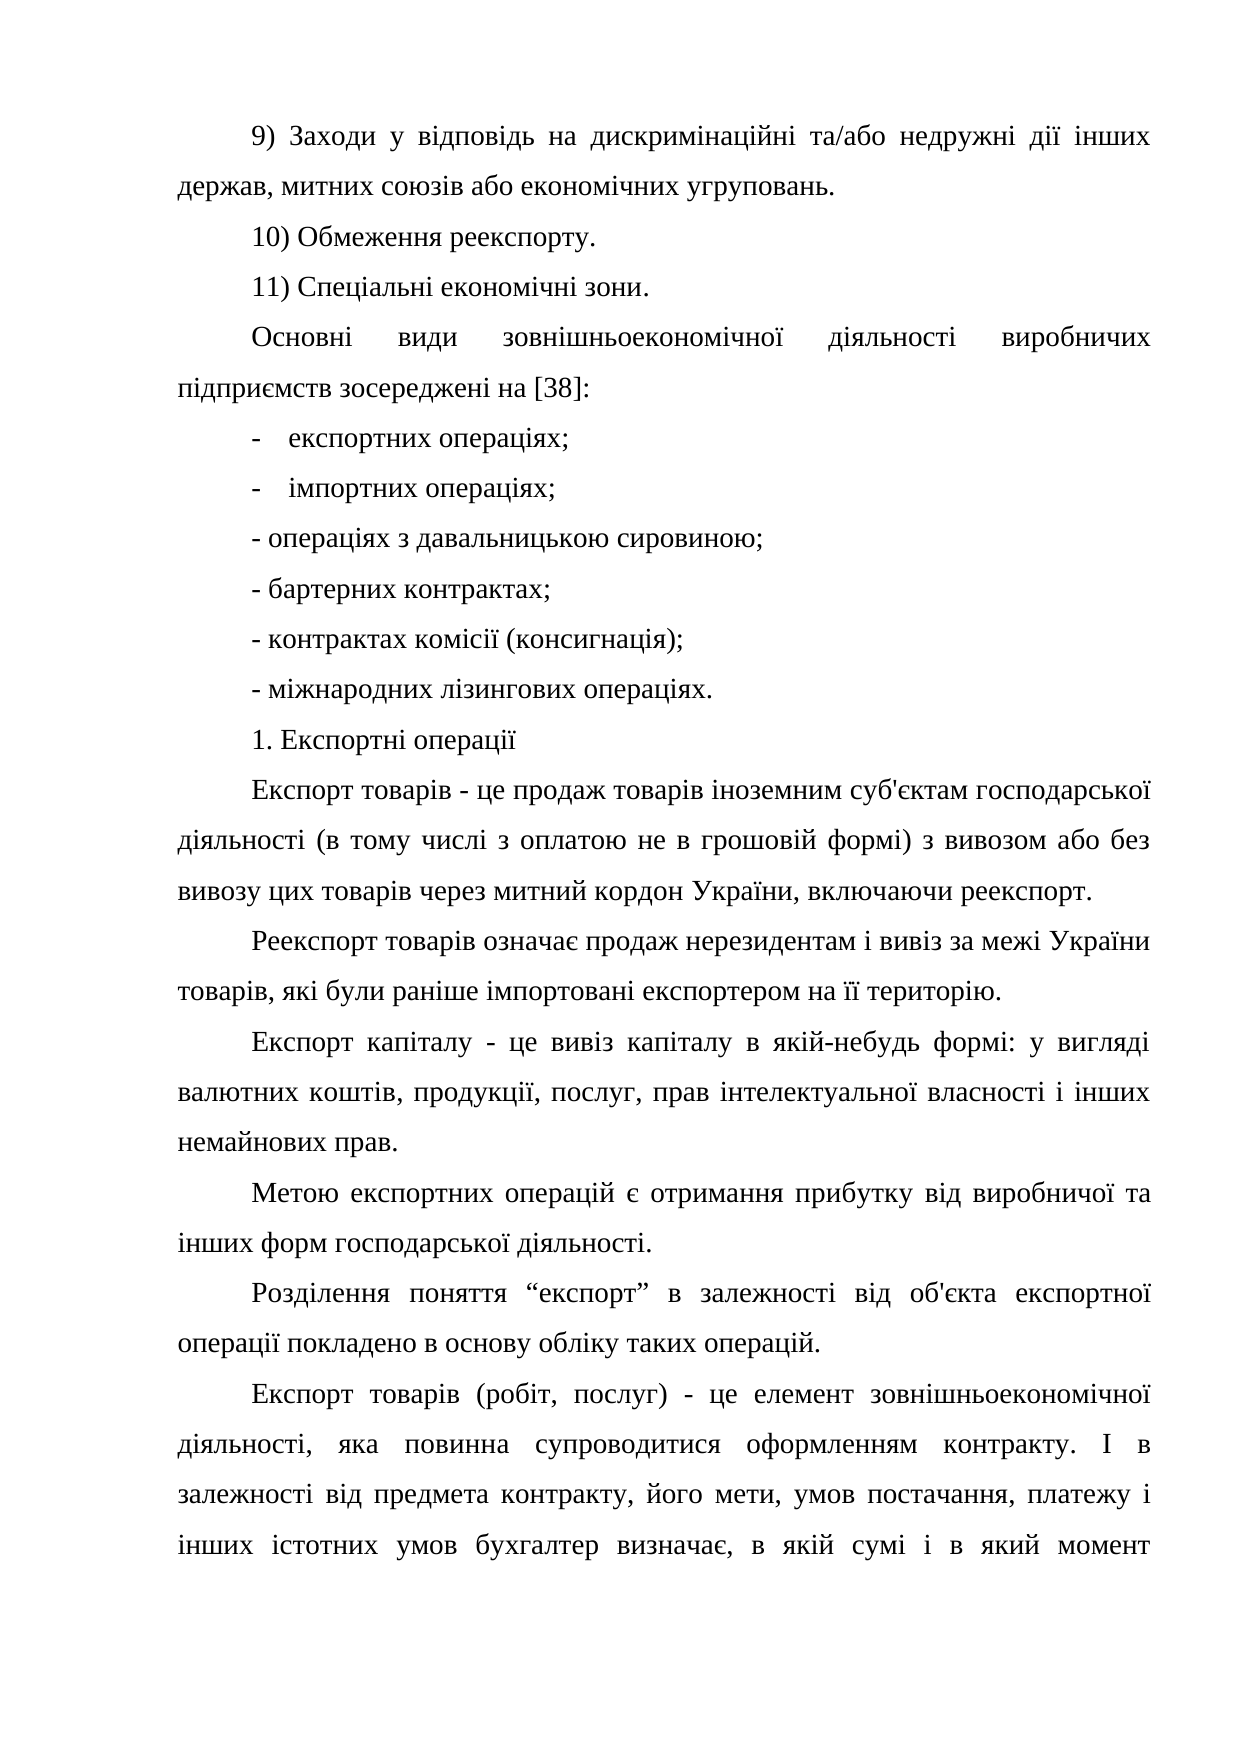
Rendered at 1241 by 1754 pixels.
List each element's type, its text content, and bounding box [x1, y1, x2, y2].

text - бартерних контрактах; [177, 571, 1152, 604]
text - міжнародних лізингових операціях. [177, 672, 1152, 705]
text Розділення поняття “експорт” в залежності від об'єкта експортної операції покладено в основу обліку таких операцій. [177, 1275, 1152, 1359]
text 11) Спеціальні економічні зони. [177, 269, 1152, 303]
text 9) Заходи у відповідь на дискримінаційні та/або недружні дії інших держав, митних союзів або економічних угруповань. [177, 118, 1152, 202]
text 1. Експортні операції [177, 722, 1152, 755]
text Експорт товарів - це продаж товарів іноземним суб'єктам господарської діяльності (в тому числі з оплатою не в грошовій формі) з вивозом або без вивозу цих товарів через митний кордон України, включаючи реекспорт. [177, 772, 1152, 906]
text Реекспорт товарів означає продаж нерезидентам і вивіз за межі України товарів, які були раніше імпортовані експортером на її територію. [177, 923, 1152, 1007]
list імпортних операціях; [177, 470, 1152, 504]
list експортних операціях; [177, 420, 1152, 453]
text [177, 1376, 1152, 1560]
text Метою експортних операцій є отримання прибутку від виробничої та інших форм господарської діяльності. [177, 1175, 1152, 1258]
text - контрактах комісії (консигнація); [177, 621, 1152, 655]
text Основні види зовнішньоекономічної діяльності виробничих підприємств зосереджені на [38]: [177, 319, 1152, 403]
text Експорт капіталу - це вивіз капіталу в якій-небудь формі: у вигляді валютних коштів, продукції, послуг, прав інтелектуальної власності і інших немайнових прав. [177, 1024, 1152, 1158]
text 10) Обмеження реекспорту. [177, 219, 1152, 252]
text - операціях з давальницькою сировиною; [177, 521, 1152, 554]
